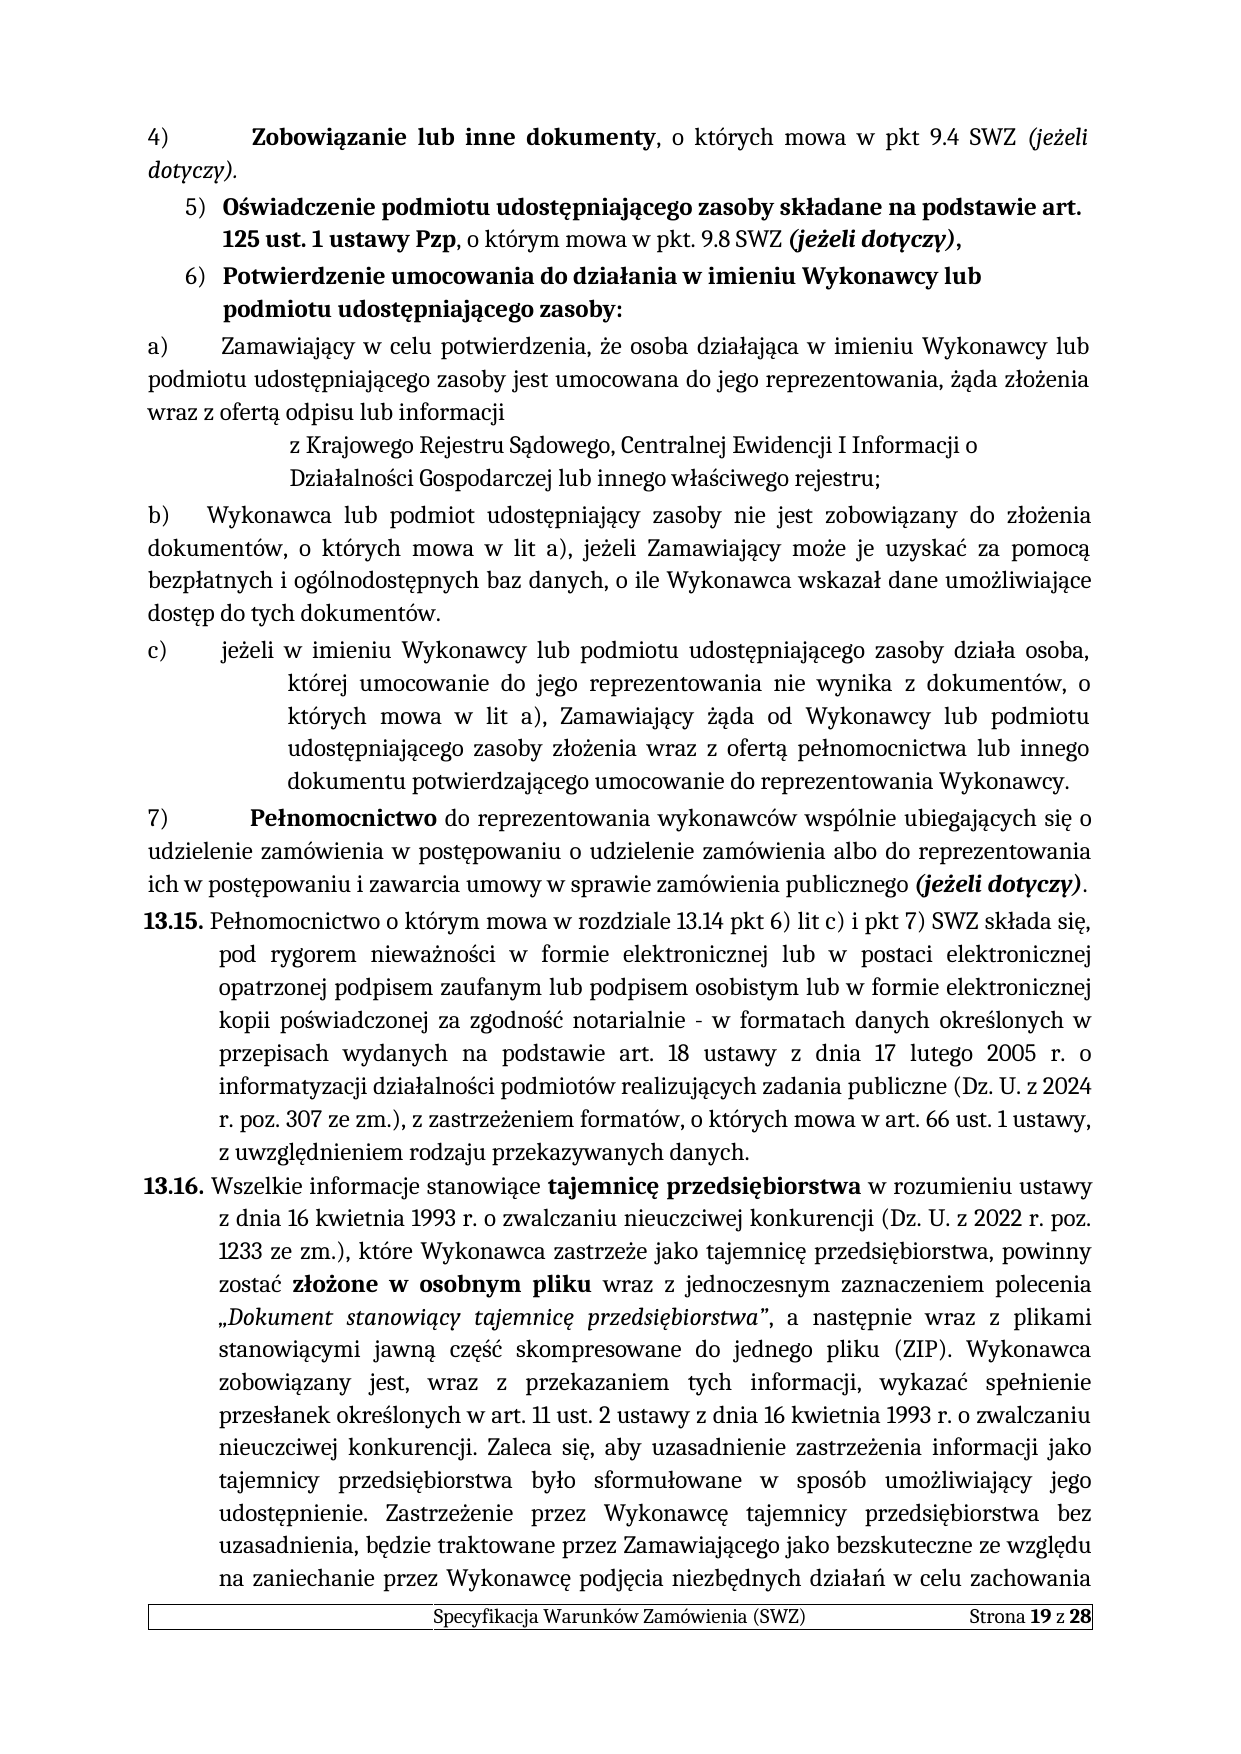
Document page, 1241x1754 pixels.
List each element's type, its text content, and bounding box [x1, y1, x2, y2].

list Zamawiający w celu potwierdzenia, że osoba działająca w imieniu Wykonawcy lub podmiotu udostępniającego zasoby jest umocowana do jego reprezentowania, żąda złożenia wraz z ofertą odpisu lub informacji [148, 332, 1091, 426]
list Wykonawca lub podmiot udostępniający zasoby nie jest zobowiązany do złożenia dokumentów, o których mowa w lit a), jeżeli Zamawiający może je uzyskać za pomocą bezpłatnych i ogólnodostępnych baz danych, o ile Wykonawca wskazał dane umożliwiające dostęp do tych dokumentów. [148, 501, 1093, 628]
list Potwierdzenie umocowania do działania w imieniu Wykonawcy lub podmiotu udostępniającego zasoby: [185, 262, 1093, 324]
list Pełnomocnictwo do reprezentowania wykonawców wspólnie ubiegających się o udzielenie zamówienia w postępowaniu o udzielenie zamówienia albo do reprezentowania ich w postępowaniu i zawarcia umowy w sprawie zamówienia publicznego (jeżeli dotyczy). [148, 804, 1093, 898]
list Zobowiązanie lub inne dokumenty, o których mowa w pkt 9.4 SWZ (jeżeli dotyczy). [148, 123, 1091, 184]
list Oświadczenie podmiotu udostępniającego zasoby składane na podstawie art. 125 ust. 1 ustawy Pzp, o którym mowa w pkt. 9.8 SWZ (jeżeli dotyczy), [185, 192, 1091, 254]
list jeżeli w imieniu Wykonawcy lub podmiotu udostępniającego zasoby działa osoba, której umocowanie do jego reprezentowania nie wynika z dokumentów, o których mowa w lit a), Zamawiający żąda od Wykonawcy lub podmiotu udostępniającego zasoby złożenia wraz z ofertą pełnomocnictwa lub innego dokumentu potwierdzającego umocowanie do reprezentowania Wykonawcy. [148, 636, 1091, 796]
text 13.15. Pełnomocnictwo o którym mowa w rozdziale 13.14 pkt 6) lit c) i pkt 7) SWZ składa się, pod rygorem nieważności w formie elektronicznej lub w postaci elektronicznej opatrzonej podpisem zaufanym lub podpisem osobistym lub w formie elektronicznej kopii poświadczonej za zgodność notarialnie - w formatach danych określonych w przepisach wydanych na podstawie art. 18 ustawy z dnia 17 lutego 2005 r. o informatyzacji działalności podmiotów realizujących zadania publiczne (Dz. U. z 2024 r. poz. 307 ze zm.), z zastrzeżeniem formatów, o których mowa w art. 66 ust. 1 ustawy, z uwzględnieniem rodzaju przekazywanych danych. [143, 907, 1093, 1167]
text z Krajowego Rejestru Sądowego, Centralnej Ewidencji I Informacji o Działalności Gospodarczej lub innego właściwego rejestru; [289, 431, 1091, 492]
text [143, 1172, 1093, 1593]
